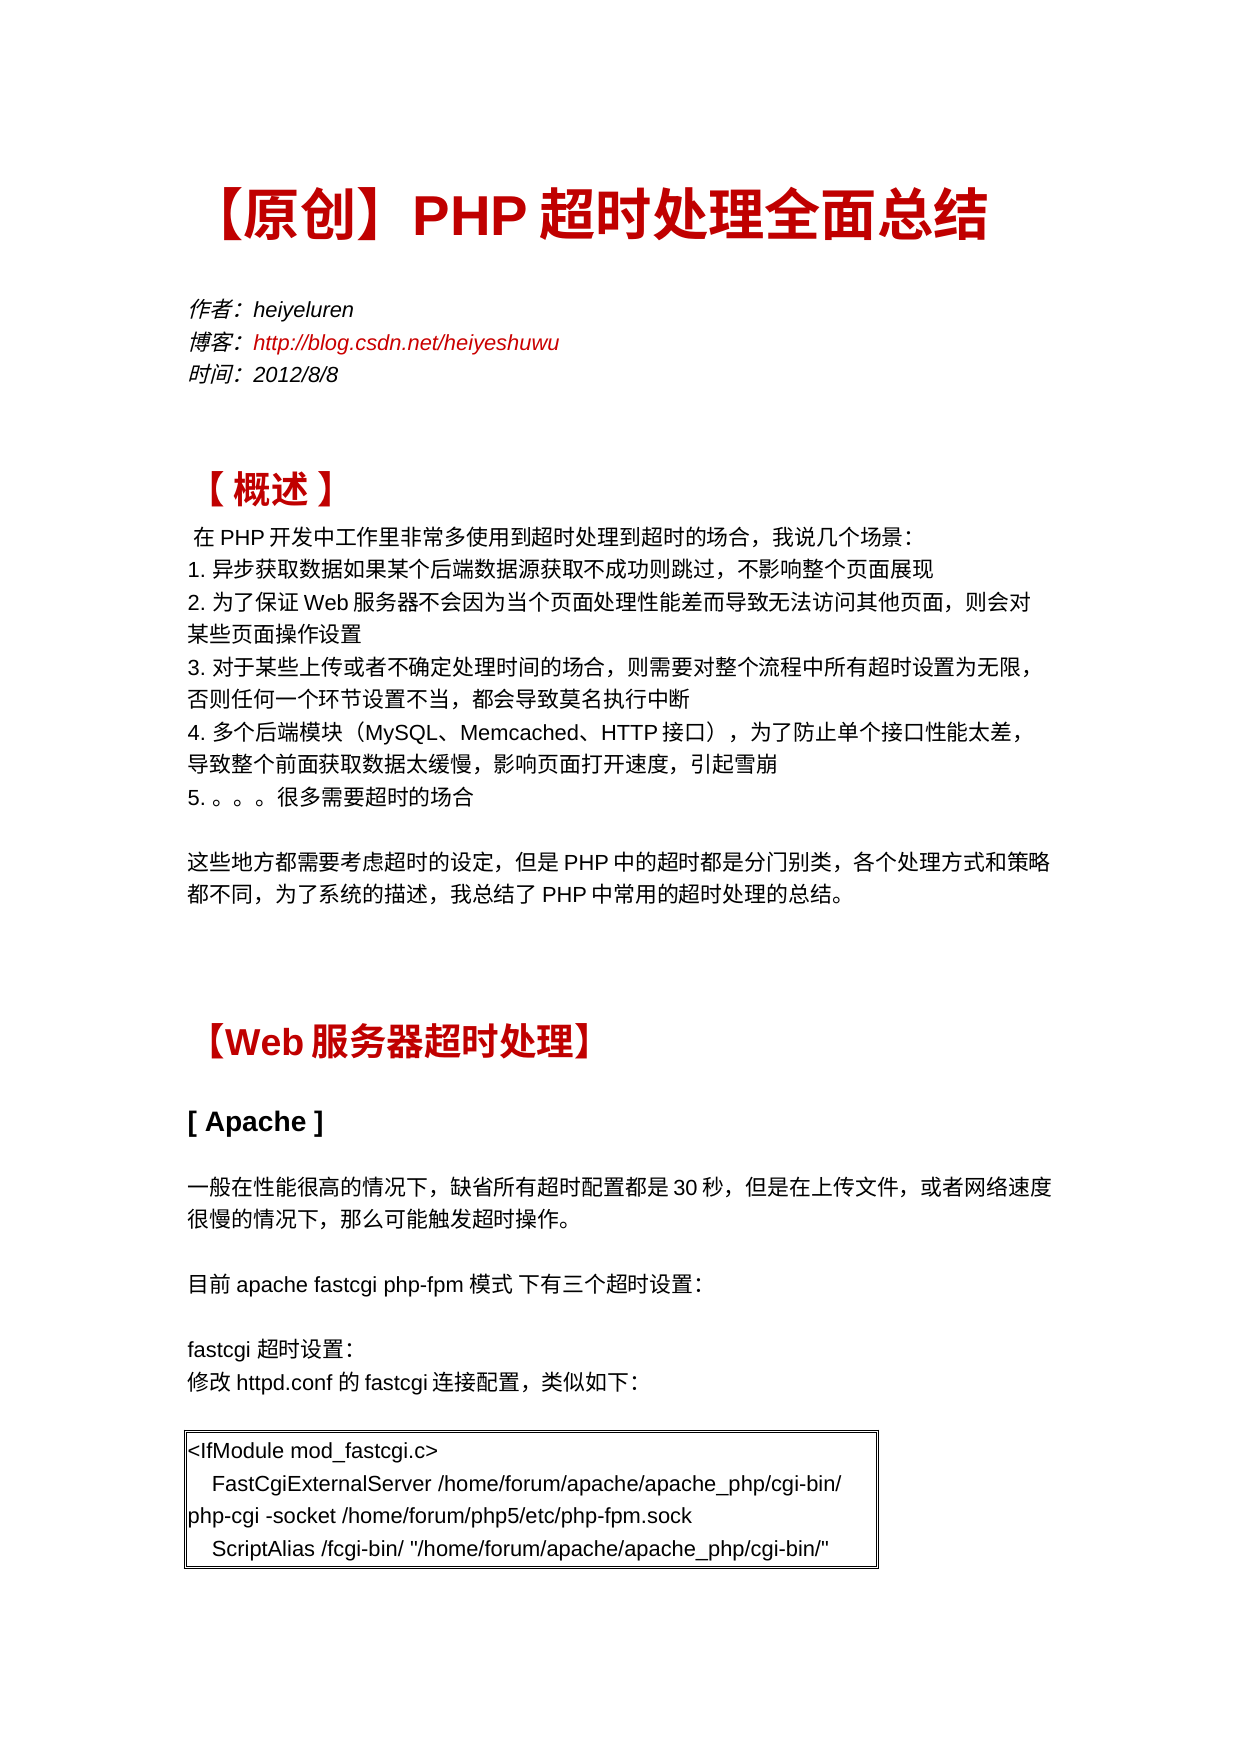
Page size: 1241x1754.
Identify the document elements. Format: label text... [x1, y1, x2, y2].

text 在PHP开发中工作里非常多使用到超时处理到超时的场合，我说几个场景： [187, 519, 1053, 552]
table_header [187, 1433, 876, 1566]
text 【Web服务器超时处理】 [187, 1007, 1053, 1072]
text 这些地方都需要考虑超时的设定，但是PHP中的超时都是分门别类，各个处理方式和策略都不同，为了系统的描述，我总结了PHP中常用的超时处理的总结。 [187, 844, 1053, 909]
text 3. 对于某些上传或者不确定处理时间的场合，则需要对整个流程中所有超时设置为无限，否则任何一个环节设置不当，都会导致莫名执行中断 [187, 649, 1053, 714]
text [ Apache ] [187, 1104, 1053, 1137]
text 目前 apache fastcgi php-fpm 模式 下有三个超时设置： [187, 1267, 1053, 1299]
text 作者：heiyeluren [187, 292, 1053, 324]
text 修改 httpd.conf 的fastcgi连接配置，类似如下： [187, 1364, 1053, 1397]
text 一般在性能很高的情况下，缺省所有超时配置都是30秒，但是在上传文件，或者网络速度很慢的情况下，那么可能触发超时操作。 [187, 1169, 1053, 1234]
text 【 概述 】 [187, 454, 1053, 519]
text 博客：http://blog.csdn.net/heiyeshuwu [187, 324, 1053, 357]
text 4. 多个后端模块（MySQL、Memcached、HTTP接口），为了防止单个接口性能太差，导致整个前面获取数据太缓慢，影响页面打开速度，引起雪崩 [187, 714, 1053, 779]
text 1. 异步获取数据如果某个后端数据源获取不成功则跳过，不影响整个页面展现 [187, 552, 1053, 584]
text 2. 为了保证Web服务器不会因为当个页面处理性能差而导致无法访问其他页面，则会对某些页面操作设置 [187, 584, 1053, 649]
text 5. 。。。很多需要超时的场合 [187, 779, 1053, 812]
text 【原创】PHP超时处理全面总结 [187, 162, 1053, 259]
text 时间：2012/8/8 [187, 357, 1053, 389]
text fastcgi 超时设置： [187, 1332, 1053, 1364]
